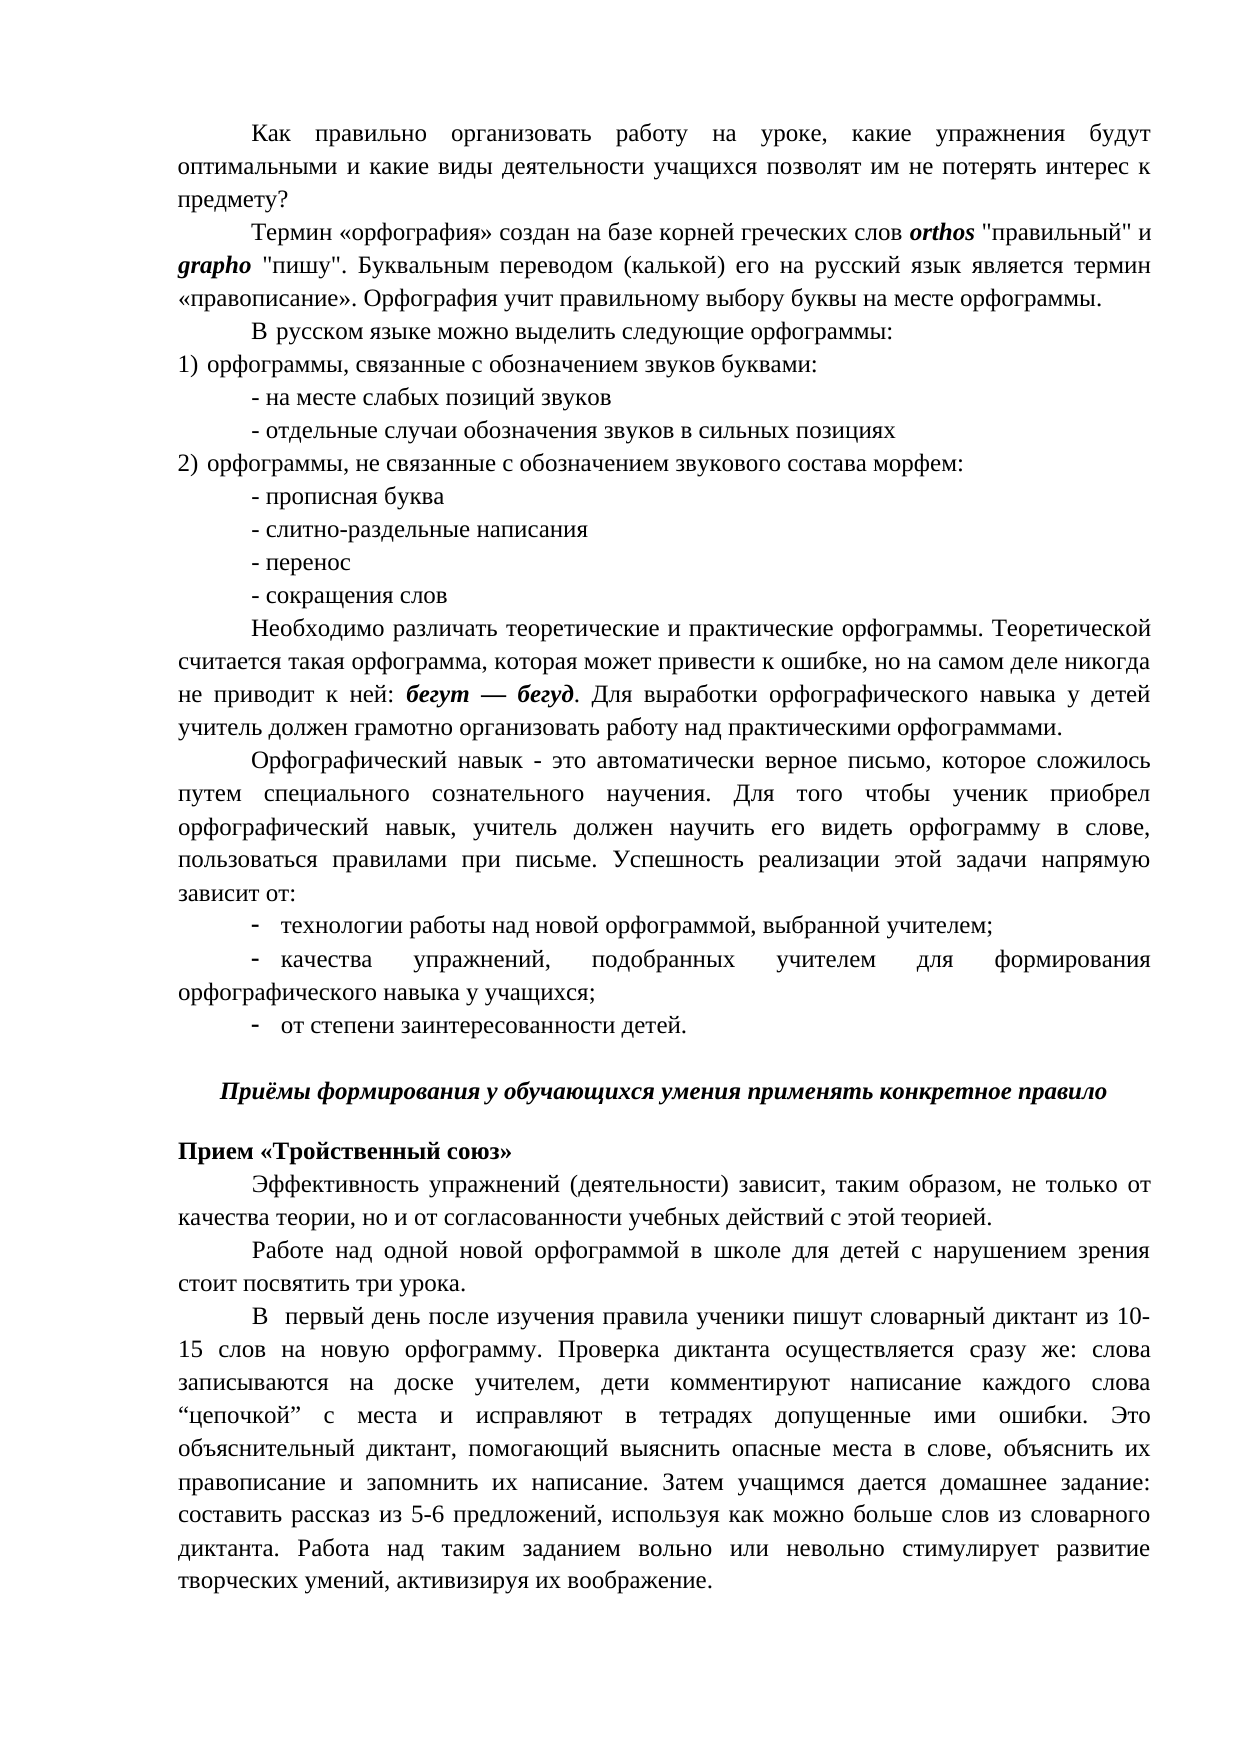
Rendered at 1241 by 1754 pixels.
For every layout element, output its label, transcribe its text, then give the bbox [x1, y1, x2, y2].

text - перенос [178, 547, 1139, 576]
text - отдельные случаи обозначения звуков в сильных позициях [178, 415, 1152, 444]
list орфограммы, не связанные с обозначением звукового состава морфем: [177, 448, 1139, 477]
list русском языке можно выделить следующие орфограммы: [178, 316, 1152, 345]
text Необходимо различать теоретические и практические орфограммы. Теоретической считается такая орфограмма, которая может привести к ошибке, но на самом деле никогда не приводит к ней: бегут — бегуд. Для выработки орфографического навыка у детей учитель должен грамотно организовать работу над практическими орфограммами. [178, 613, 1152, 741]
list технологии работы над новой орфограммой, выбранной учителем; [178, 911, 1152, 939]
text - прописная буква [178, 481, 1139, 510]
text Прием «Тройственный союз» [178, 1136, 1152, 1165]
list качества упражнений, подобранных учителем для формирования орфографического навыка у учащихся; [178, 944, 1152, 1005]
text - на месте слабых позиций звуков [178, 382, 1152, 411]
text Орфографический навык - это автоматически верное письмо, которое сложилось путем специального сознательного научения. Для того чтобы ученик приобрел орфографический навык, учитель должен научить его видеть орфограмму в слове, пользоваться правилами при письме. Успешность реализации этой задачи напрямую зависит от: [178, 746, 1152, 906]
list первый день после изучения правила ученики пишут словарный диктант из 10-15 слов на новую орфограмму. Проверка диктанта осуществляется сразу же: слова записываются на доске учителем, дети комментируют написание каждого слова “цепочкой” с места и исправляют в тетрадях допущенные ими ошибки. Это объяснительный диктант, помогающий выяснить опасные места в слове, объяснить их правописание и запомнить их написание. Затем учащимся дается домашнее задание: составить рассказ из 5-6 предложений, используя как можно больше слов из словарного диктанта. Работа над таким заданием вольно или невольно стимулирует развитие творческих умений, активизируя их воображение. [178, 1301, 1152, 1594]
text - сокращения слов [178, 580, 1152, 609]
text Как правильно организовать работу на уроке, какие упражнения будут оптимальными и какие виды деятельности учащихся позволят им не потерять интерес к предмету? [177, 118, 1152, 213]
text Эффективность упражнений (деятельности) зависит, таким образом, не только от качества теории, но и от согласованности учебных действий с этой теорией. [178, 1169, 1152, 1231]
text Термин «орфография» создан на базе корней греческих слов orthos "правильный" и grapho "пишу". Буквальным переводом (калькой) его на русский язык является термин «правописание». Орфография учит правильному выбору буквы на месте орфограммы. [178, 217, 1152, 312]
text Работе над одной новой орфограммой в школе для детей с нарушением зрения стоит посвятить три урока. [178, 1235, 1152, 1297]
list орфограммы, связанные с обозначением звуков буквами: [177, 349, 1152, 378]
text Приёмы формирования у обучающихся умения применять конкретное правило [178, 1076, 1152, 1104]
text - слитно-раздельные написания [178, 514, 1139, 543]
list от степени заинтересованности детей. [178, 1010, 1152, 1038]
